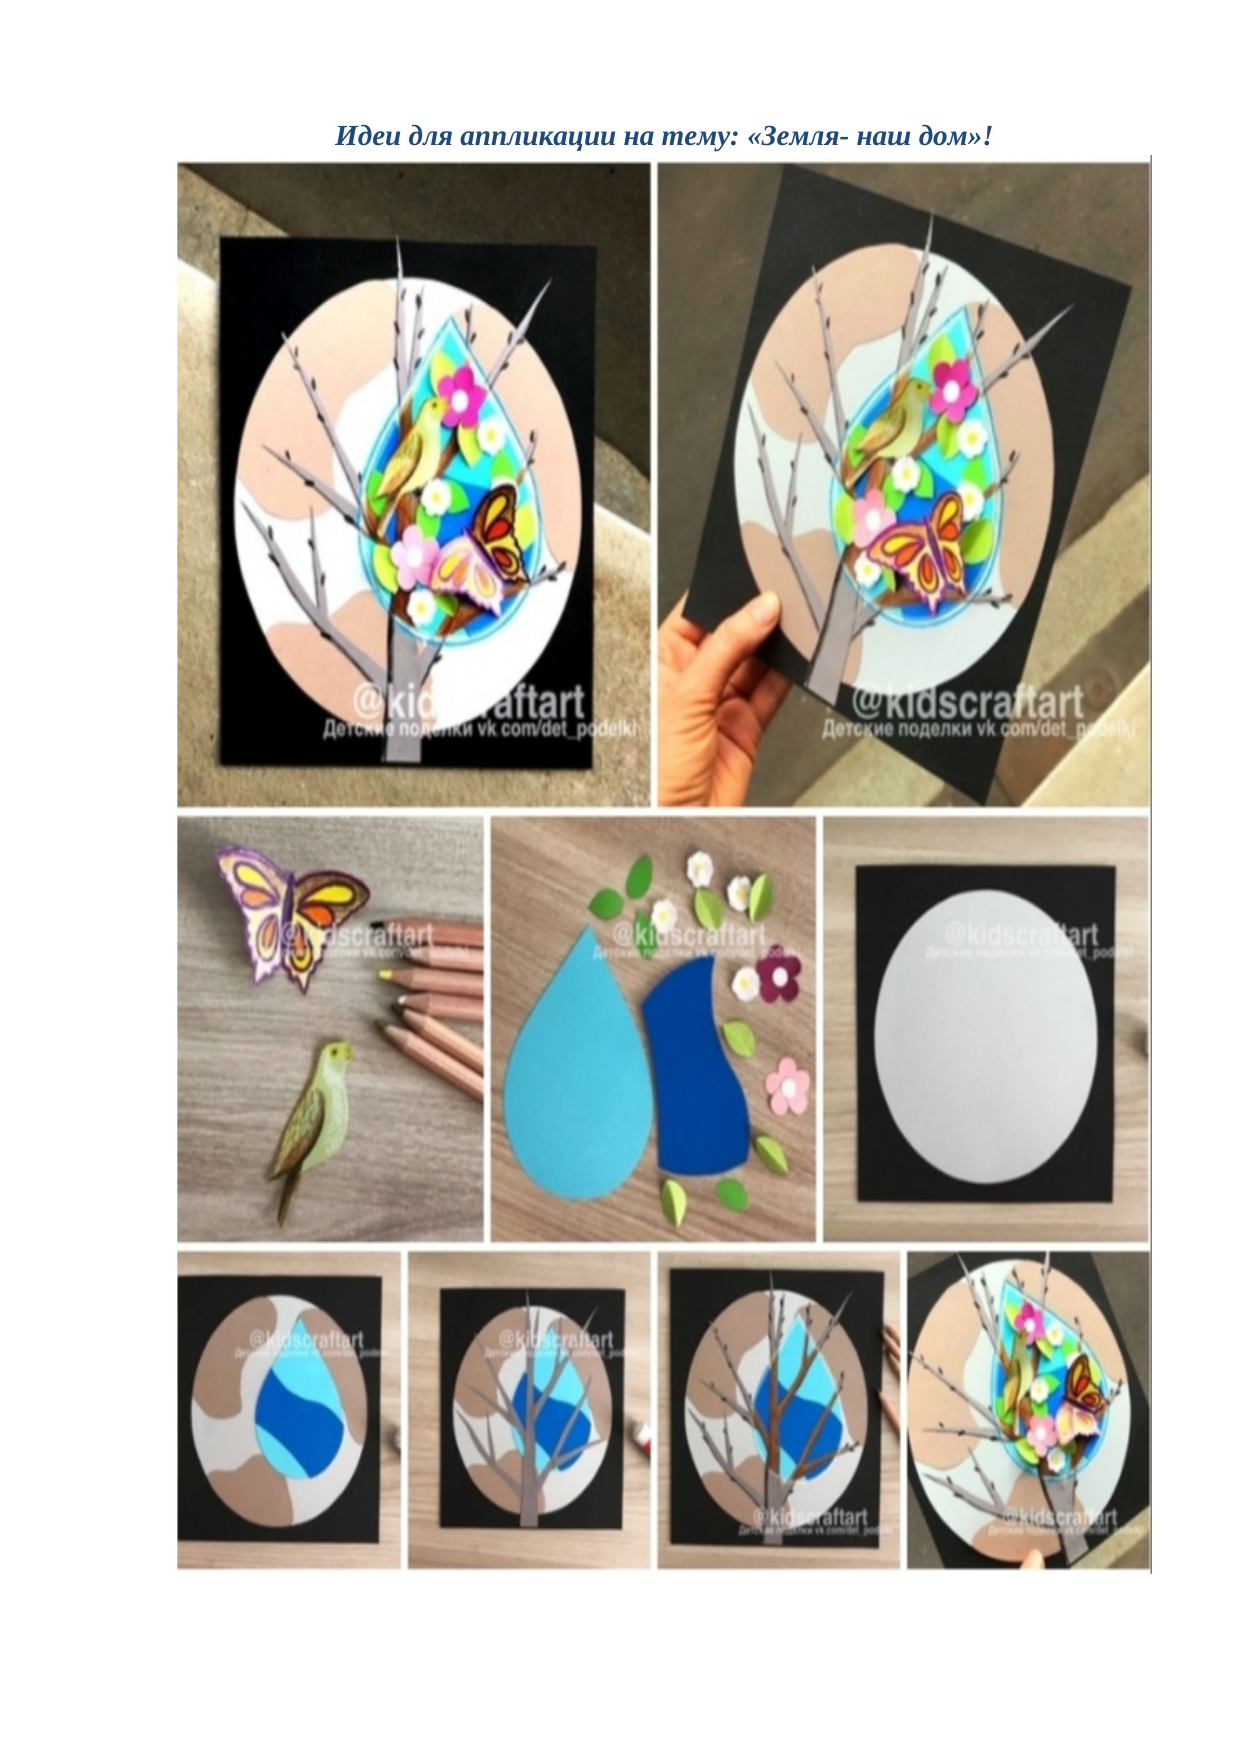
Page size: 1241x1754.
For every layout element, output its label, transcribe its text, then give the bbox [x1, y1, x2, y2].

text Идеи для аппликации на тему: «Земля- наш дом»! [177, 118, 1152, 155]
picture [177, 155, 1152, 1574]
